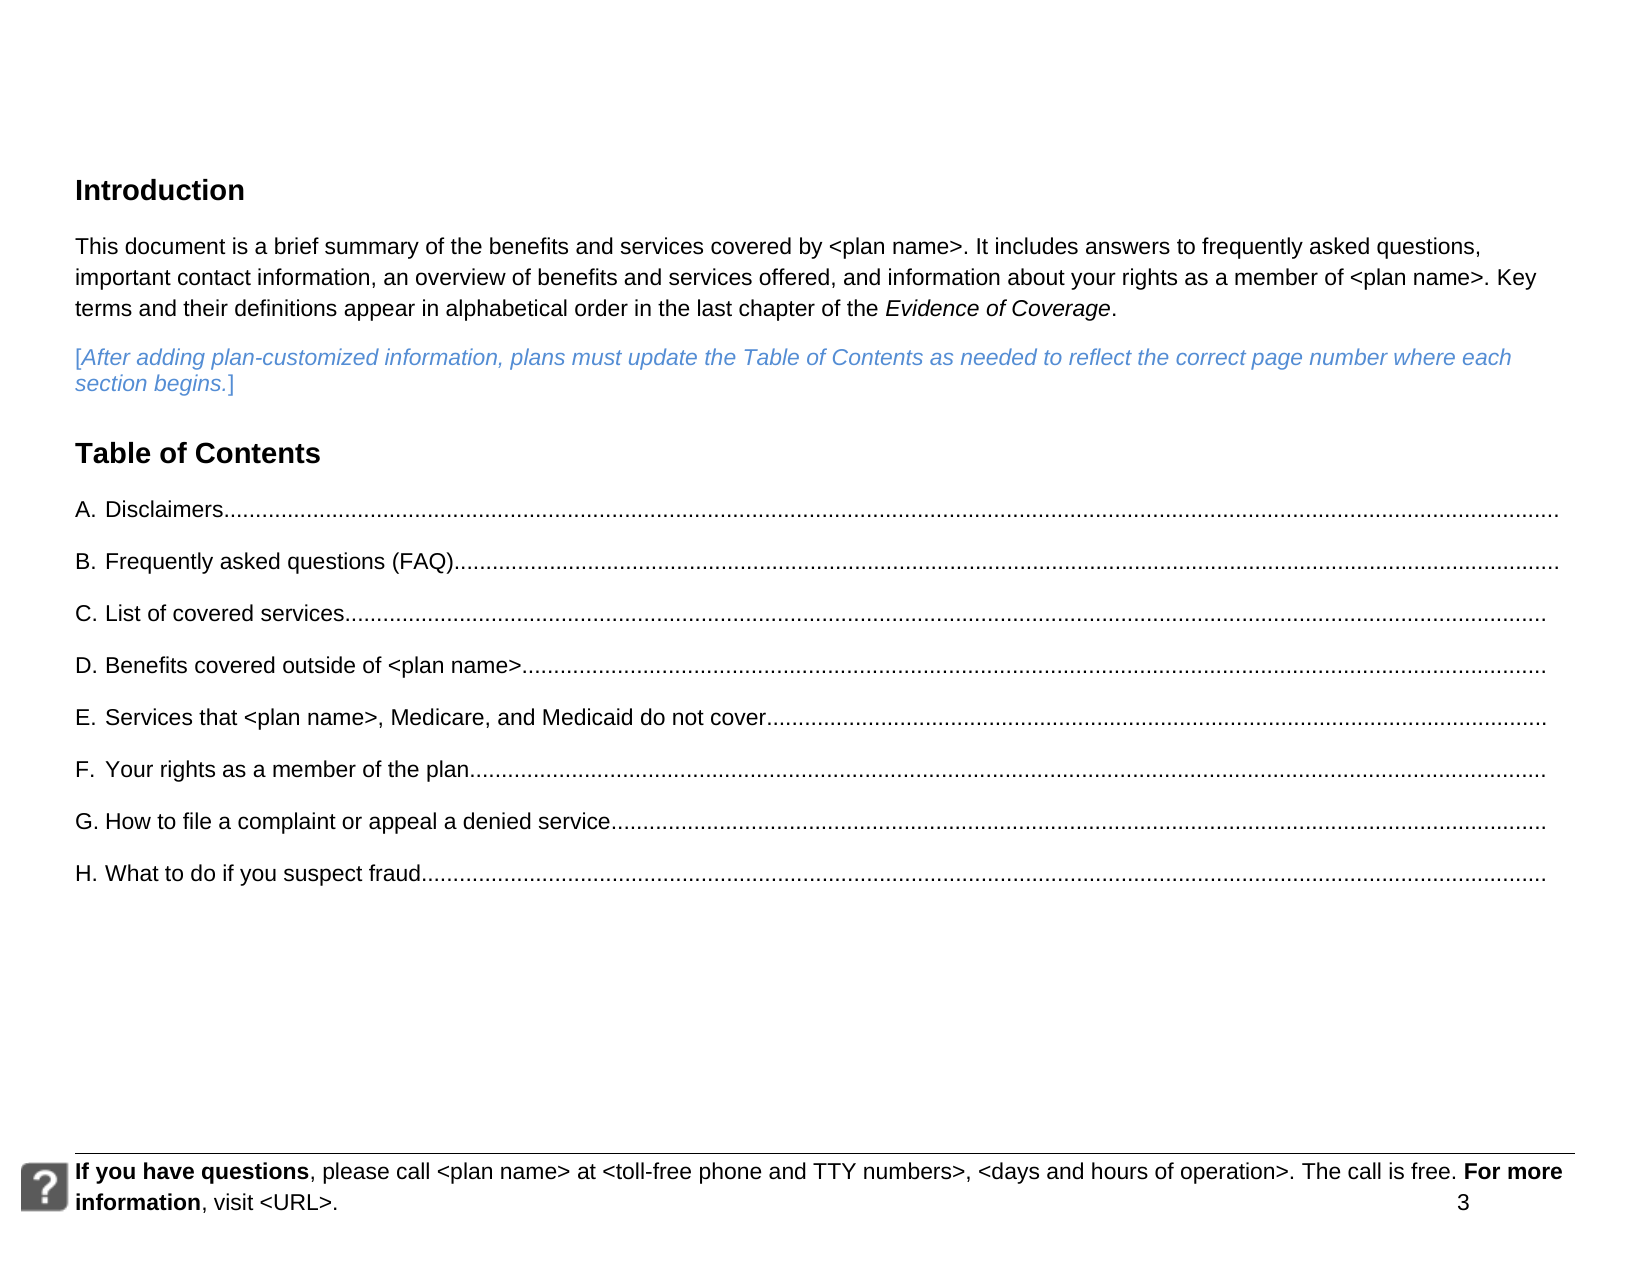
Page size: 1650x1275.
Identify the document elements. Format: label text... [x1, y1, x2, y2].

text [After adding plan-customized information, plans must update the Table of Contents as needed to reflect the correct page number where each section begins.] [75, 344, 1575, 396]
text Introduction [75, 171, 1575, 208]
picture [21, 1162, 70, 1213]
text This document is a brief summary of the benefits and services covered by <plan name>. It includes answers to frequently asked questions, important contact information, an overview of benefits and services offered, and information about your rights as a member of <plan name>. Key terms and their definitions appear in alphabetical order in the last chapter of the Evidence of Coverage. [75, 229, 1575, 323]
